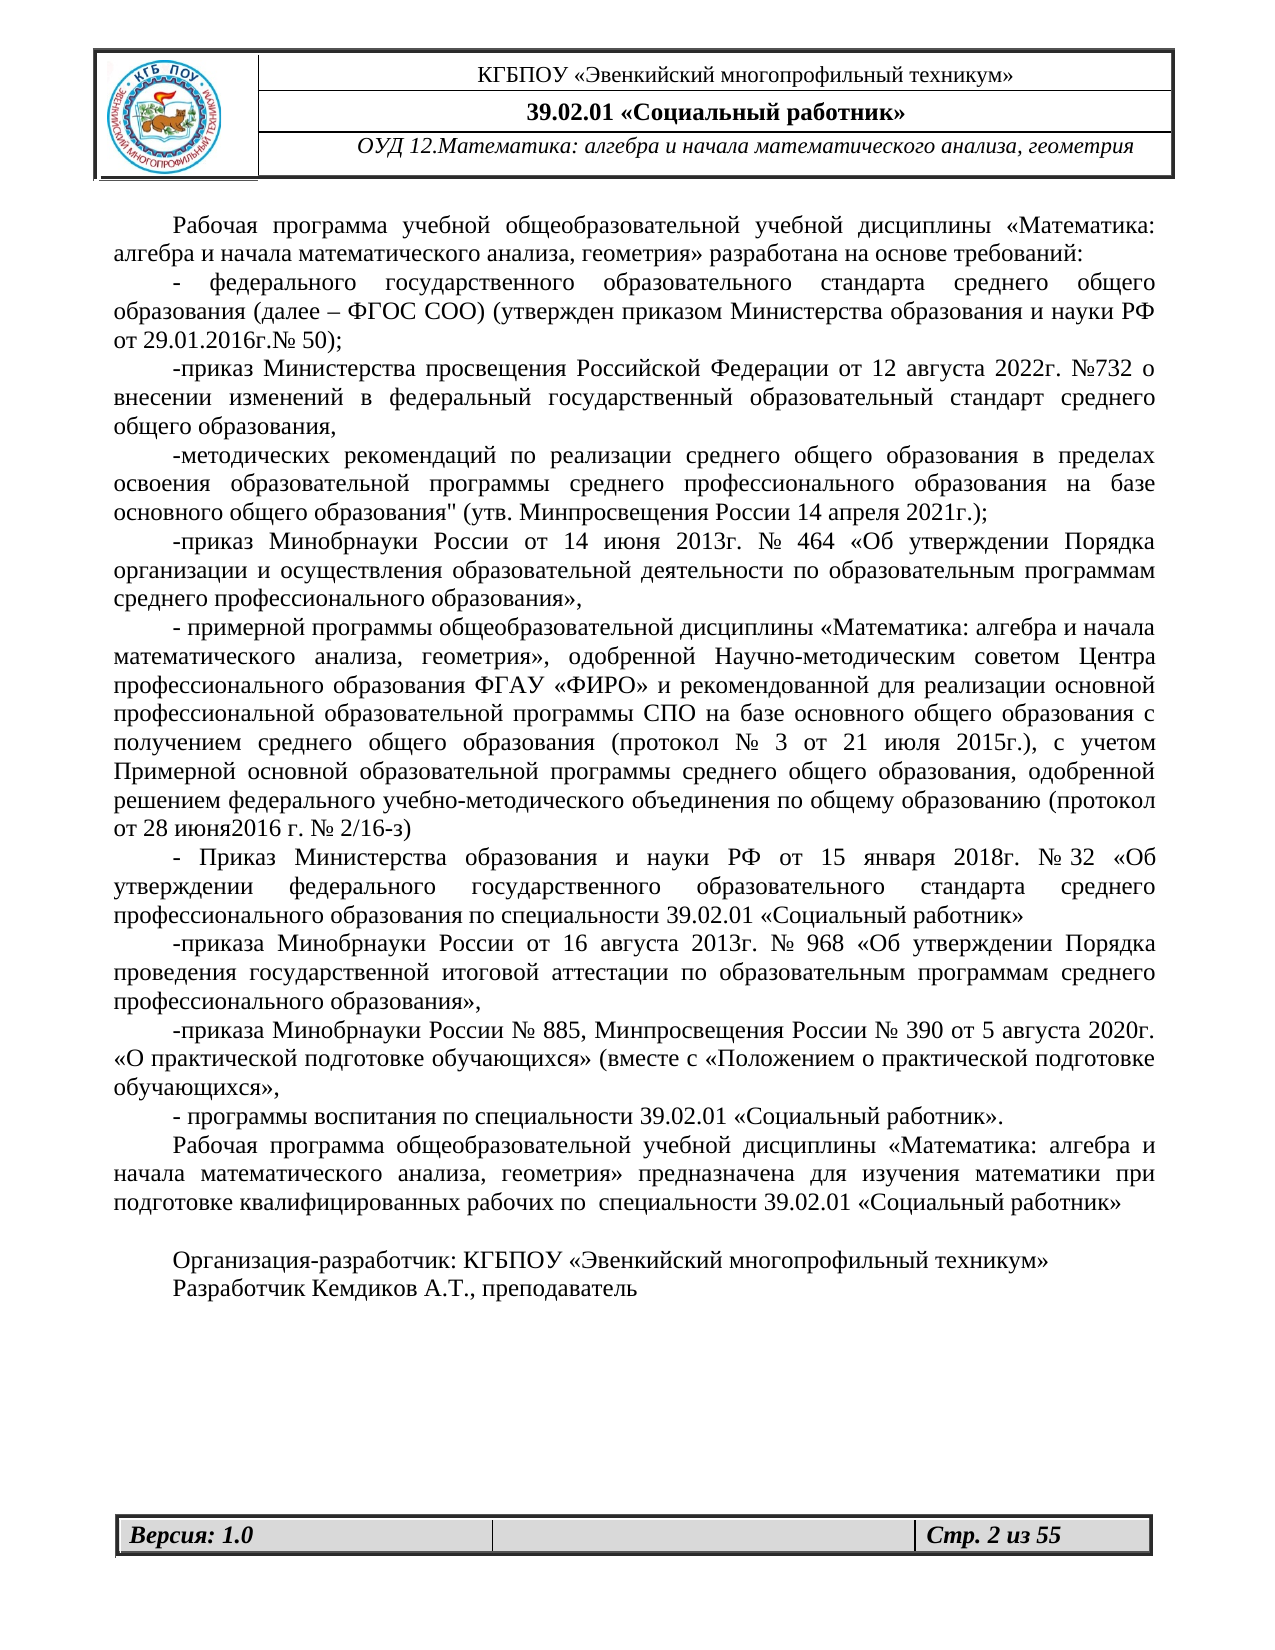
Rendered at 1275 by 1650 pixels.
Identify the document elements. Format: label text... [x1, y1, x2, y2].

text Рабочая программа учебной общеобразовательной учебной дисциплины «Математика: алгебра и начала математического анализа, геометрия» разработана на основе требований: [113, 210, 1156, 267]
text - федерального государственного образовательного стандарта среднего общего образования (далее – ФГОС СОО) (утвержден приказом Министерства образования и науки РФ от 29.01.2016г.№ 50); [113, 267, 1156, 353]
text -приказ Министерства просвещения Российской Федерации от 12 августа 2022г. №732 о внесении изменений в федеральный государственный образовательный стандарт среднего общего образования, [113, 353, 1156, 440]
text - примерной программы общеобразовательной дисциплины «Математика: алгебра и начала математического анализа, геометрия», одобренной Научно-методическим советом Центра профессионального образования ФГАУ «ФИРО» и рекомендованной для реализации основной профессиональной образовательной программы СПО на базе основного общего образования с получением среднего общего образования (протокол № 3 от 21 июля 2015г.), с учетом Примерной основной образовательной программы среднего общего образования, одобренной решением федерального учебно-методического объединения по общему образованию (протокол от 28 июня2016 г. № 2/16-з) [113, 612, 1156, 842]
text -методических рекомендаций по реализации среднего общего образования в пределах освоения образовательной программы среднего профессионального образования на базе основного общего образования" (утв. Минпросвещения России 14 апреля 2021г.); [113, 440, 1156, 526]
picture [107, 60, 222, 175]
text Организация-разработчик: КГБПОУ «Эвенкийский многопрофильный техникум» [113, 1245, 1156, 1273]
text -приказ Минобрнауки России от 14 июня 2013г. № 464 «Об утверждении Порядка организации и осуществления образовательной деятельности по образовательным программам среднего профессионального образования», [113, 526, 1156, 612]
text Разработчик Кемдиков А.Т., преподаватель [113, 1273, 1156, 1302]
text - программы воспитания по специальности 39.02.01 «Социальный работник». [113, 1101, 1156, 1130]
text Рабочая программа общеобразовательной учебной дисциплины «Математика: алгебра и начала математического анализа, геометрия» предназначена для изучения математики при подготовке квалифицированных рабочих по специальности 39.02.01 «Социальный работник» [113, 1130, 1156, 1216]
text -приказа Минобрнауки России № 885, Минпросвещения России № 390 от 5 августа 2020г. «О практической подготовке обучающихся» (вместе с «Положением о практической подготовке обучающихся», [113, 1015, 1156, 1101]
text -приказа Минобрнауки России от 16 августа 2013г. № 968 «Об утверждении Порядка проведения государственной итоговой аттестации по образовательным программам среднего профессионального образования», [113, 928, 1156, 1015]
text - Приказ Министерства образования и науки РФ от 15 января 2018г. № 32 «Об утверждении федерального государственного образовательного стандарта среднего профессионального образования по специальности 39.02.01 «Социальный работник» [113, 842, 1156, 928]
